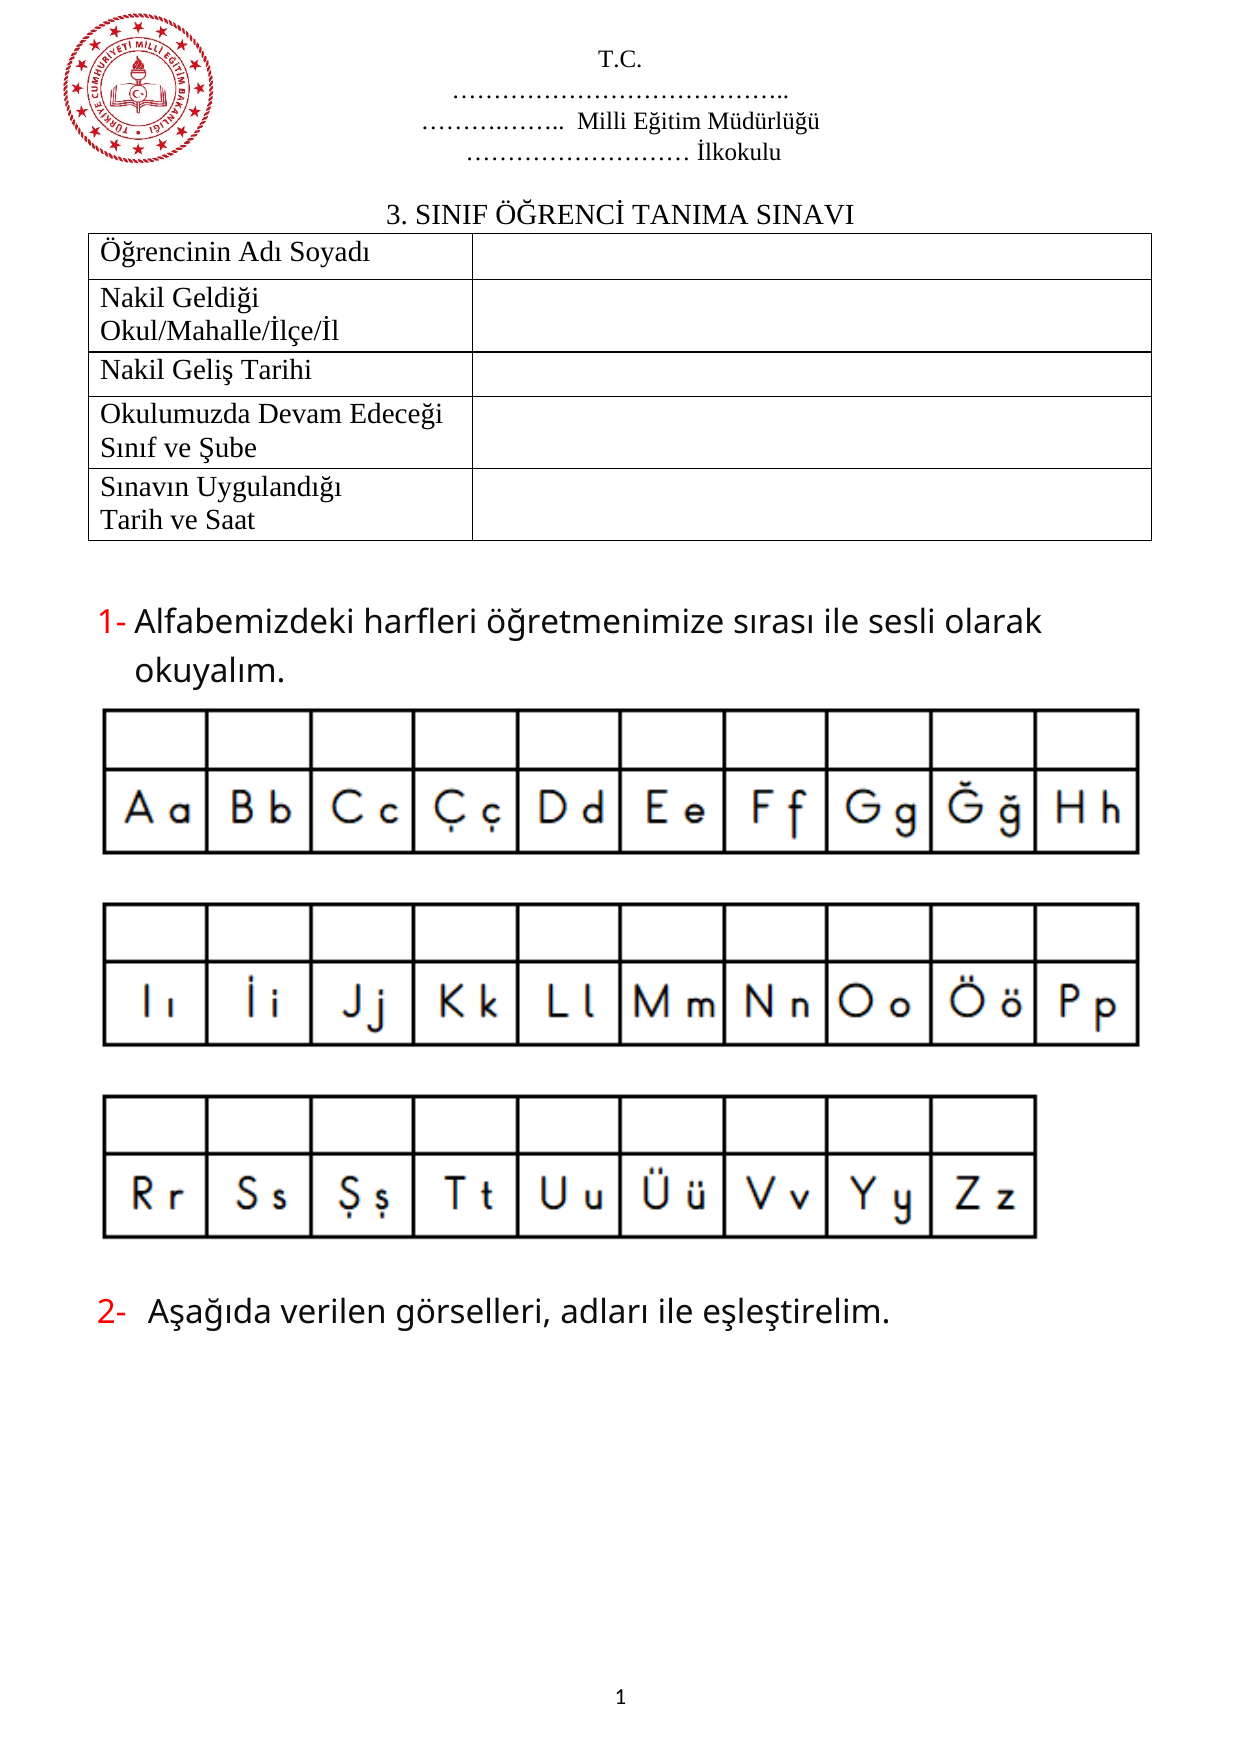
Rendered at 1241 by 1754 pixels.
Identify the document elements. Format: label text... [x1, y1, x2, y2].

picture [92, 696, 1148, 1254]
list Alfabemizdeki harfleri öğretmenimize sırası ile sesli olarak okuyalım. [97, 598, 1181, 693]
picture [59, 9, 219, 44]
table_cell Nakil Geliş Tarihi [89, 353, 472, 396]
text ……….…….. Milli Eğitim Müdürlüğü [59, 106, 1181, 135]
table_cell Sınavın Uygulandığı Tarih ve Saat [89, 469, 472, 540]
table_cell [473, 280, 1151, 351]
table_cell [473, 397, 1151, 468]
table_header Öğrencinin Adı Soyadı [89, 234, 472, 279]
table_cell [473, 469, 1151, 540]
table_header [473, 234, 1151, 279]
table_cell Okulumuzda Devam Edeceği Sınıf ve Şube [89, 397, 472, 468]
list Aşağıda verilen görselleri, adları ile eşleştirelim. [97, 1288, 1181, 1333]
table_cell Nakil Geldiği Okul/Mahalle/İlçe/İl [89, 280, 472, 351]
text ……………………… İlkokulu [59, 137, 1181, 166]
table_cell [473, 353, 1151, 396]
text T.C. [59, 44, 1181, 73]
text ………………………………….. [59, 75, 1181, 104]
text 3. SINIF ÖĞRENCİ TANIMA SINAVI [59, 197, 1181, 231]
